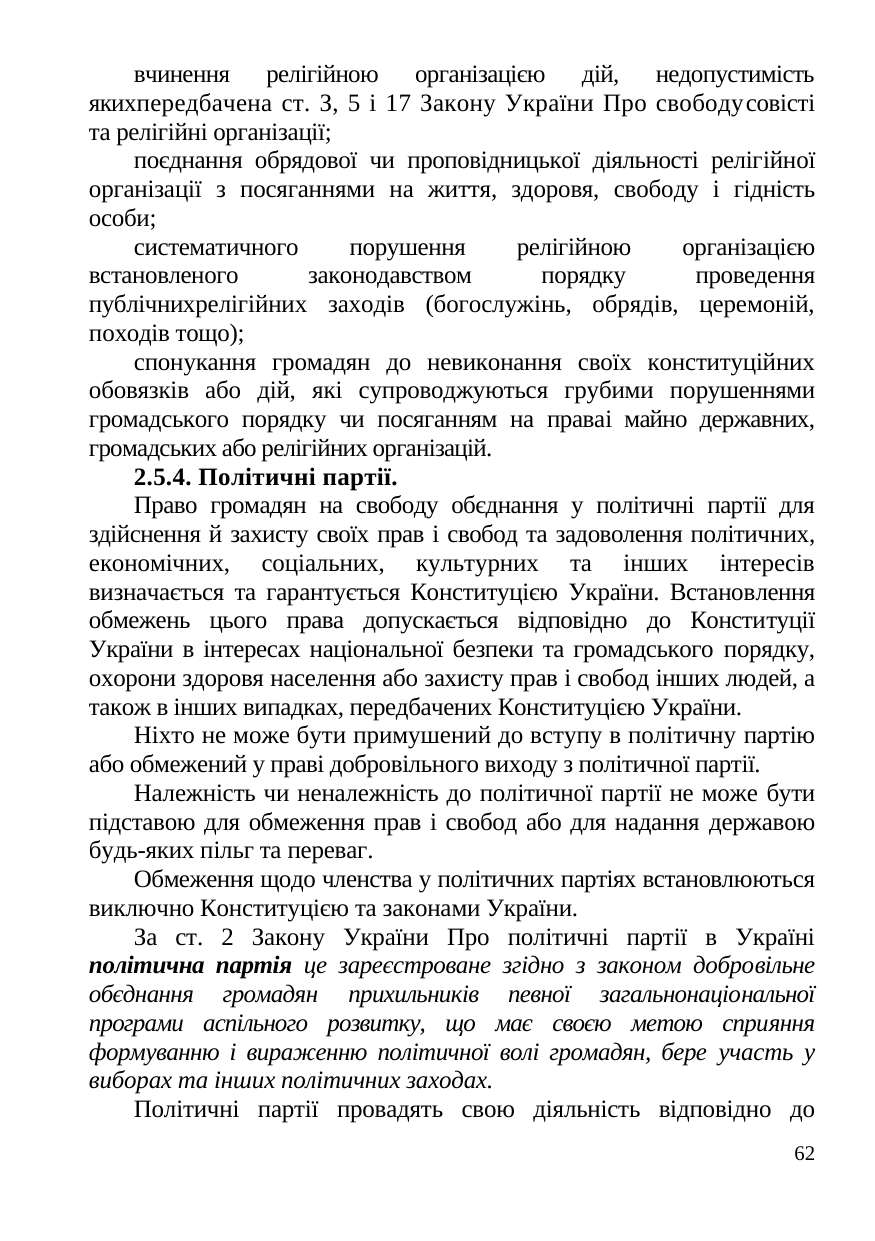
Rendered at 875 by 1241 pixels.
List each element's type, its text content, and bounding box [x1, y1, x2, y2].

text Ніхто не може бути примушений до вступу в політичну партію або обмежений у праві добровільного виходу з політичної партії. [89, 720, 815, 778]
text спонукання громадян до невиконання своїх конституційних обовязків або дій, які супроводжуються грубими порушеннями громадського порядку чи посяганням на праваі майно державних, громадських або релігійних організацій. [89, 347, 815, 462]
text систематичного порушення релігійною організацією встановленого законодавством порядку проведення публічнихрелігійних заходів (богослужінь, обрядів, церемоній, походів тощо); [89, 232, 815, 347]
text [89, 1094, 815, 1123]
text поєднання обрядової чи проповідницької діяльності релігійної організації з посяганнями на життя, здоровя, свободу і гідність особи; [89, 145, 815, 232]
text Належність чи неналежність до політичної партії не може бути підставою для обмеження прав і свобод або для надання державою будь-яких пільг та переваг. [89, 778, 815, 864]
text За ст. 2 Закону України Про політичні партії в Україні політична партія це зареєстроване згідно з законом добровільне обєднання громадян прихильників певної загальнонаціональної програми аспільного розвитку, що має своєю метою сприяння формуванню і вираженню політичної волі громадян, бере участь у виборах та інших політичних заходах. [89, 922, 815, 1094]
text Обмеження щодо членства у політичних партіях встановлюються виключно Конституцією та законами України. [89, 864, 815, 922]
text Право громадян на свободу обєднання у політичні партії для здійснення й захисту своїх прав і свобод та задоволення політичних, економічних, соціальних, культурних та інших інтересів визначається та гарантується Конституцією України. Встановлення обмежень цього права допускається відповідно до Конституції України в інтересах національної безпеки та громадського порядку, охорони здоровя населення або захисту прав і свобод інших людей, а також в інших випадках, передбачених Конституцією України. [89, 490, 815, 720]
text 2.5.4. Політичні партії. [89, 462, 815, 490]
text вчинення релігійною організацією дій, недопустимість якихпередбачена ст. З, 5 і 17 Закону України Про свободусовісті та релігійні організації; [89, 59, 815, 145]
